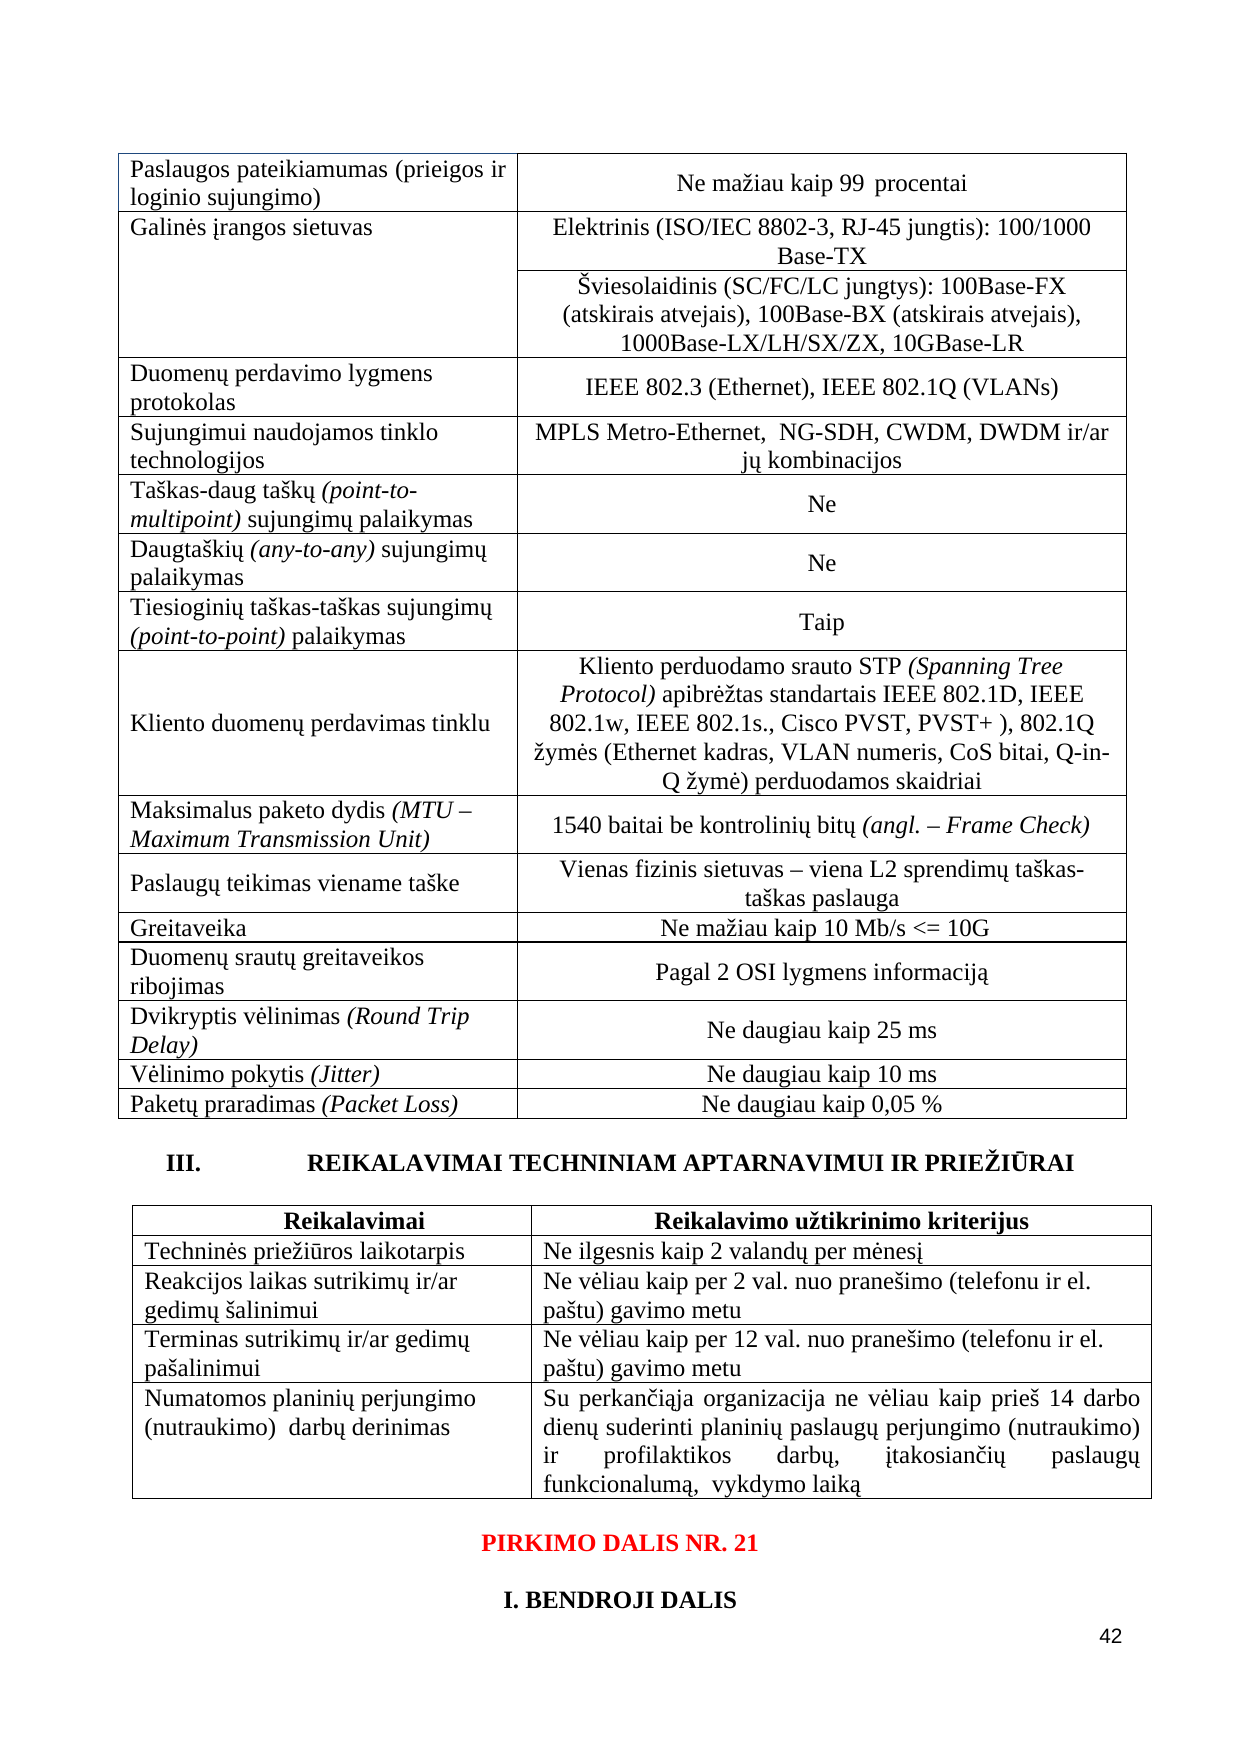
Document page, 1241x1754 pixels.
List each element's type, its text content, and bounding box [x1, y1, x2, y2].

text PIRKIMO DALIS NR. 21 [118, 1528, 1122, 1557]
table_cell Paslaugų teikimas viename taške [119, 854, 517, 912]
table_cell Kliento perduodamo srauto STP (Spanning Tree Protocol) apibrėžtas standartais IEEE 802.1D, IEEE 802.1w, IEEE 802.1s., Cisco PVST, PVST+ ), 802.1Q žymės (Ethernet kadras, VLAN numeris, CoS bitai, Q-in-Q žymė) perduodamos skaidriai [518, 651, 1126, 794]
table_header Reikalavimo užtikrinimo kriterijus [532, 1206, 1151, 1235]
table_cell Terminas sutrikimų ir/ar gedimų pašalinimui [133, 1325, 531, 1382]
table_cell Vėlinimo pokytis (Jitter) [119, 1060, 517, 1088]
table_cell Taškas-daug taškų (point-to-multipoint) sujungimų palaikymas [119, 475, 517, 533]
table_cell Ne daugiau kaip 0,05 % [518, 1089, 1126, 1118]
table_cell Ne vėliau kaip per 2 val. nuo pranešimo (telefonu ir el. paštu) gavimo metu [532, 1266, 1151, 1323]
table_cell Paketų praradimas (Packet Loss) [119, 1089, 517, 1118]
table_cell Vienas fizinis sietuvas – viena L2 sprendimų taškas-taškas paslauga [518, 854, 1126, 912]
table_cell Ne daugiau kaip 10 ms [518, 1060, 1126, 1088]
table_cell Ne [518, 475, 1126, 533]
table_cell Ne daugiau kaip 25 ms [518, 1001, 1126, 1058]
table_cell Ne [518, 534, 1126, 591]
list I. BENDROJI DALIS [118, 1585, 1122, 1614]
table_cell Sujungimui naudojamos tinklo technologijos [119, 417, 517, 474]
table_cell Reakcijos laikas sutrikimų ir/ar gedimų šalinimui [133, 1266, 531, 1323]
list REIKALAVIMAI TECHNINIAM APTARNAVIMUI IR PRIEŽIŪRAI [118, 1148, 1122, 1177]
table_cell Duomenų srautų greitaveikos ribojimas [119, 943, 517, 1000]
table_cell Pagal 2 OSI lygmens informaciją [518, 943, 1126, 1000]
table_header Reikalavimai [133, 1206, 531, 1235]
table_header Ne mažiau kaip 99 procentai [518, 154, 1126, 211]
table_cell Elektrinis (ISO/IEC 8802-3, RJ-45 jungtis): 100/1000 Base-TX [518, 212, 1126, 270]
table_cell Greitaveika [119, 913, 517, 941]
table_cell Techninės priežiūros laikotarpis [133, 1236, 531, 1265]
table_cell Ne ilgesnis kaip 2 valandų per mėnesį [532, 1236, 1151, 1265]
table_cell Duomenų perdavimo lygmens protokolas [119, 358, 517, 416]
table_cell MPLS Metro-Ethernet, NG-SDH, CWDM, DWDM ir/ar jų kombinacijos [518, 417, 1126, 474]
table_cell Šviesolaidinis (SC/FC/LC jungtys): 100Base-FX (atskirais atvejais), 100Base-BX (atskirais atvejais), 1000Base-LX/LH/SX/ZX, 10GBase-LR [518, 271, 1126, 357]
table_cell Su perkančiąja organizacija ne vėliau kaip prieš 14 darbo dienų suderinti planinių paslaugų perjungimo (nutraukimo) ir profilaktikos darbų, įtakosiančių paslaugų funkcionalumą, vykdymo laiką [532, 1383, 1151, 1498]
table_cell Dvikryptis vėlinimas (Round Trip Delay) [119, 1001, 517, 1058]
table_cell Maksimalus paketo dydis (MTU – Maximum Transmission Unit) [119, 796, 517, 853]
table_cell Ne vėliau kaip per 12 val. nuo pranešimo (telefonu ir el. paštu) gavimo metu [532, 1325, 1151, 1382]
table_cell Taip [518, 592, 1126, 650]
table_cell Numatomos planinių perjungimo (nutraukimo) darbų derinimas [133, 1383, 531, 1498]
table_cell Galinės įrangos sietuvas [119, 212, 517, 357]
table_cell IEEE 802.3 (Ethernet), IEEE 802.1Q (VLANs) [518, 358, 1126, 416]
table_cell Tiesioginių taškas-taškas sujungimų (point-to-point) palaikymas [119, 592, 517, 650]
table_cell 1540 baitai be kontrolinių bitų (angl. – Frame Check) [518, 796, 1126, 853]
table_header Paslaugos pateikiamumas (prieigos ir loginio sujungimo) [119, 154, 517, 211]
table_cell Daugtaškių (any-to-any) sujungimų palaikymas [119, 534, 517, 591]
table_cell Ne mažiau kaip 10 Mb/s <= 10G [518, 913, 1126, 941]
table_cell Kliento duomenų perdavimas tinklu [119, 651, 517, 794]
